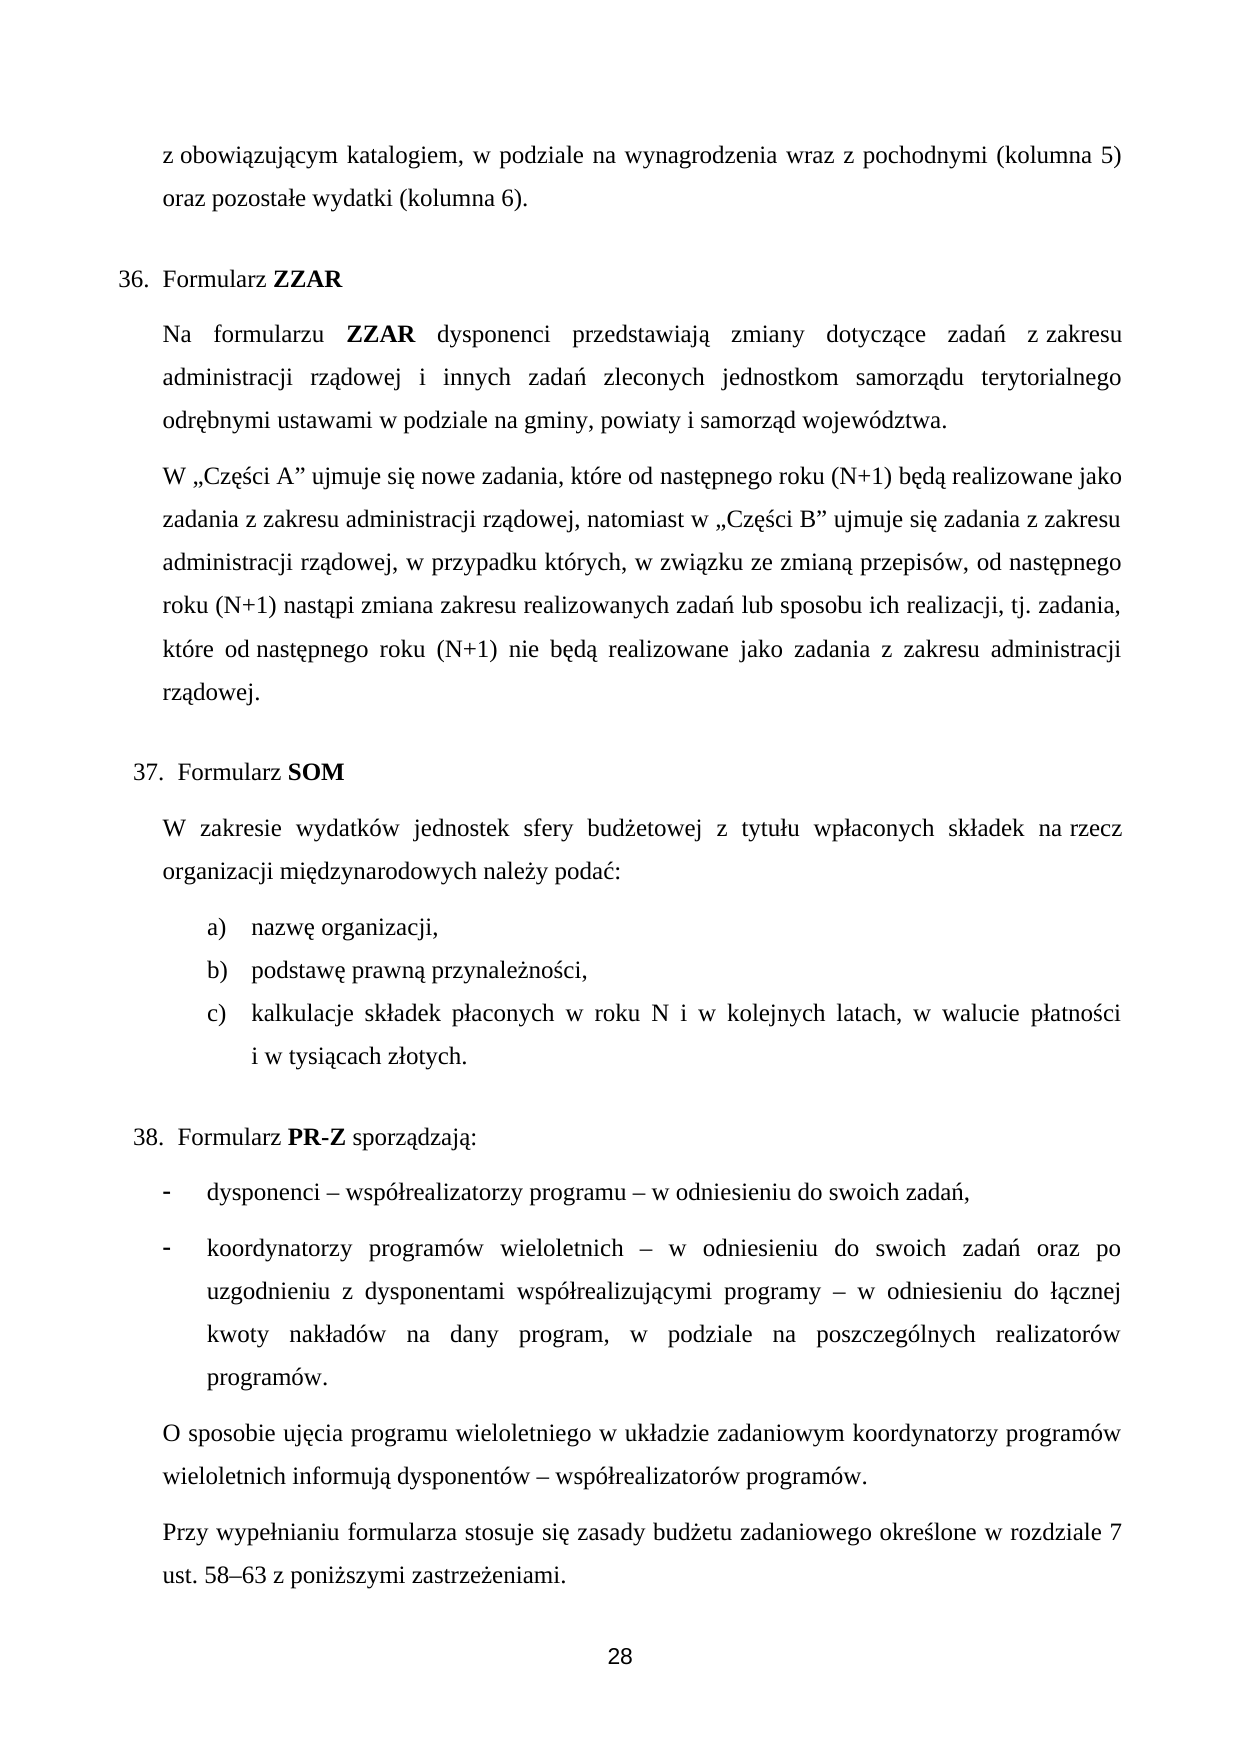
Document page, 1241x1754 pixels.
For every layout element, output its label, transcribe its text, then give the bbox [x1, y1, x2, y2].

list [162, 140, 1122, 212]
text Przy wypełnianiu formularza stosuje się zasady budżetu zadaniowego określone w rozdziale 7 ust. 58–63 z poniższymi zastrzeżeniami. [162, 1517, 1122, 1589]
list koordynatorzy programów wieloletnich – w odniesieniu do swoich zadań oraz po uzgodnieniu z dysponentami współrealizującymi programy – w odniesieniu do łącznej kwoty nakładów na dany program, w podziale na poszczególnych realizatorów programów. [162, 1233, 1122, 1391]
list Formularz PR-Z sporządzają: [133, 1122, 1122, 1151]
list Formularz ZZAR [118, 264, 1122, 292]
list O sposobie ujęcia programu wieloletniego w układzie zadaniowym koordynatorzy programów wieloletnich informują dysponentów – współrealizatorów programów. [162, 1418, 1122, 1490]
text a) nazwę organizacji, [207, 912, 1122, 941]
text c) kalkulacje składek płaconych w roku N i w kolejnych latach, w walucie płatności i w tysiącach złotych. [207, 998, 1122, 1070]
text Na formularzu ZZAR dysponenci przedstawiają zmiany dotyczące zadań z zakresu administracji rządowej i innych zadań zleconych jednostkom samorządu terytorialnego odrębnymi ustawami w podziale na gminy, powiaty i samorząd województwa. [162, 319, 1122, 434]
text W „Części A” ujmuje się nowe zadania, które od następnego roku (N+1) będą realizowane jako zadania z zakresu administracji rządowej, natomiast w „Części B” ujmuje się zadania z zakresu administracji rządowej, w przypadku których, w związku ze zmianą przepisów, od następnego roku (N+1) nastąpi zmiana zakresu realizowanych zadań lub sposobu ich realizacji, tj. zadania, które od następnego roku (N+1) nie będą realizowane jako zadania z zakresu administracji rządowej. [162, 461, 1122, 706]
list dysponenci – współrealizatorzy programu – w odniesieniu do swoich zadań, [162, 1177, 1122, 1206]
text W zakresie wydatków jednostek sfery budżetowej z tytułu wpłaconych składek na rzecz organizacji międzynarodowych należy podać: [162, 813, 1122, 885]
text b) podstawę prawną przynależności, [207, 955, 1122, 984]
text Formularz SOM [133, 757, 1122, 786]
